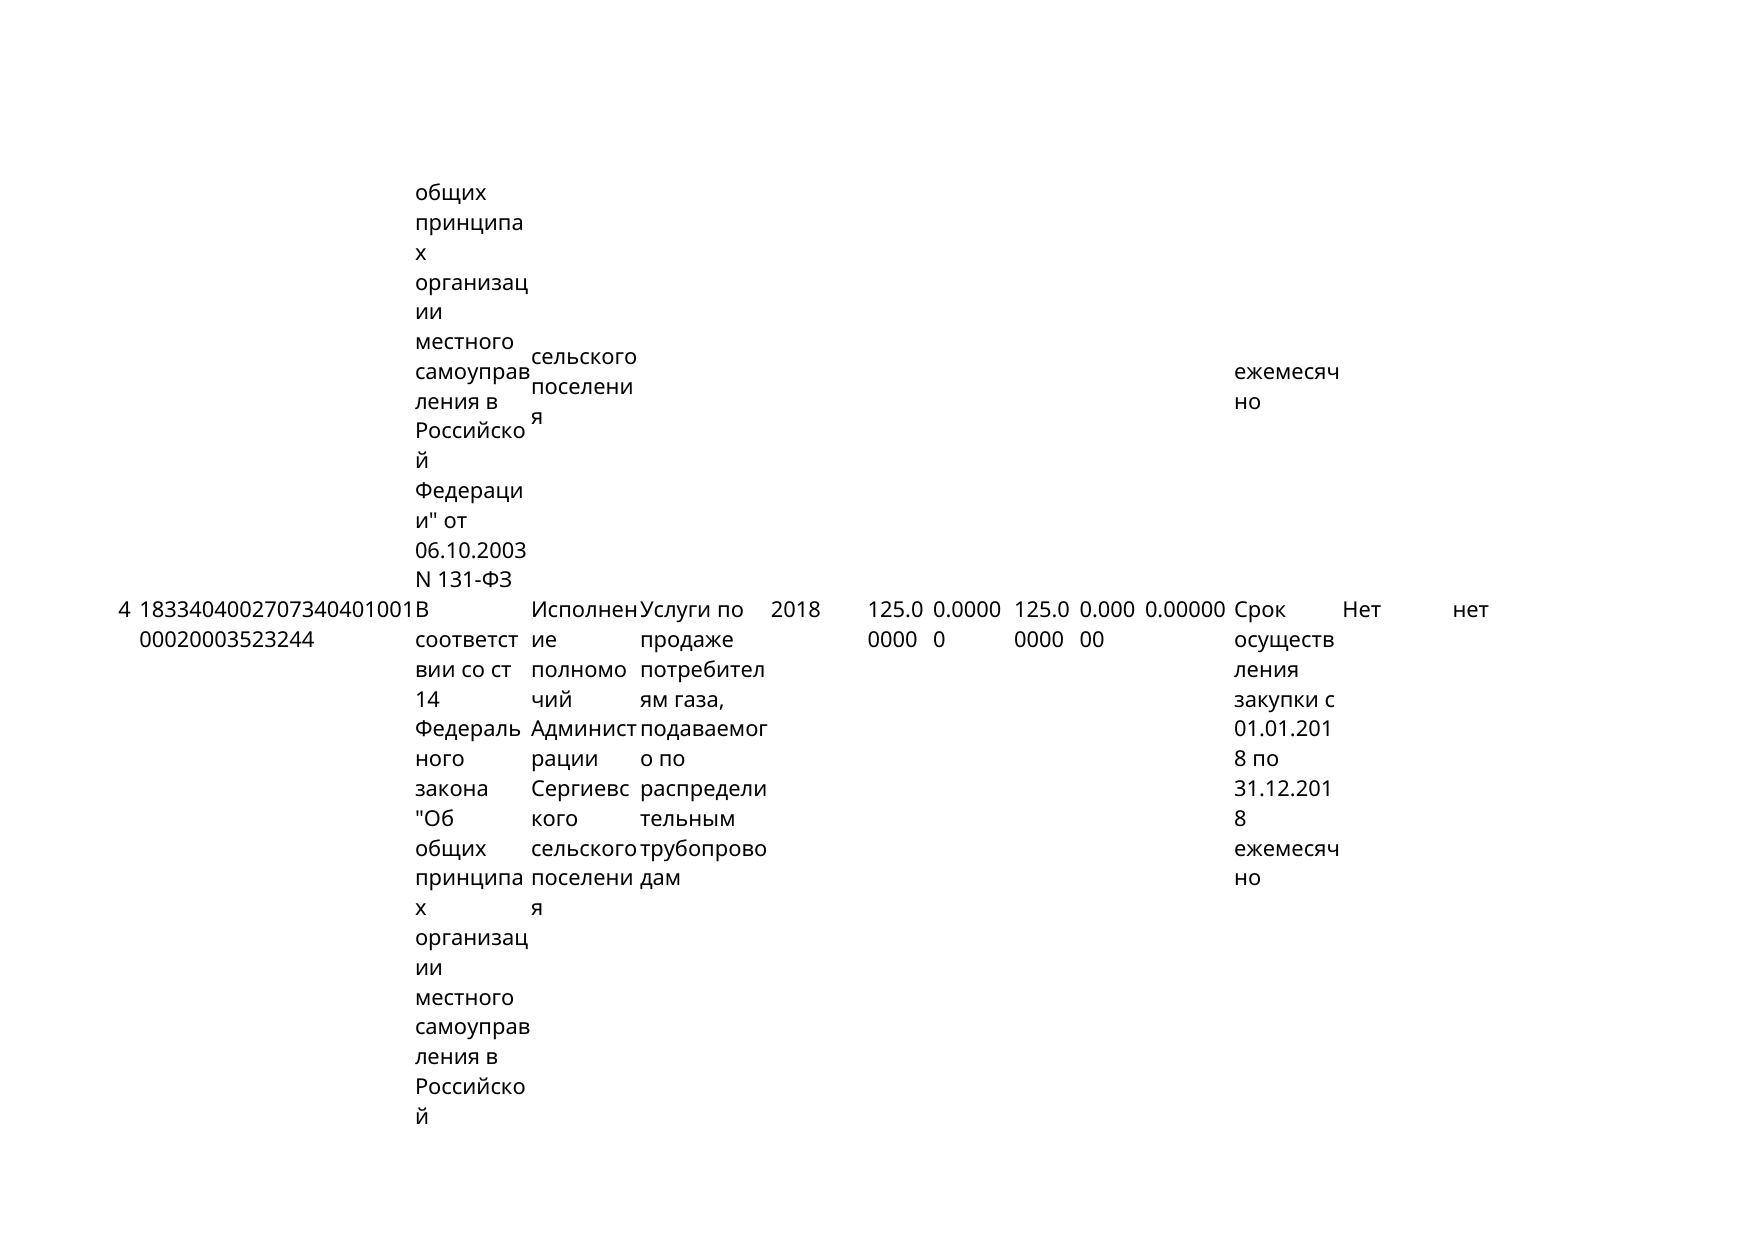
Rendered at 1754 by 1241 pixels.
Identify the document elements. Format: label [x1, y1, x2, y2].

table_header [118, 177, 1636, 1131]
